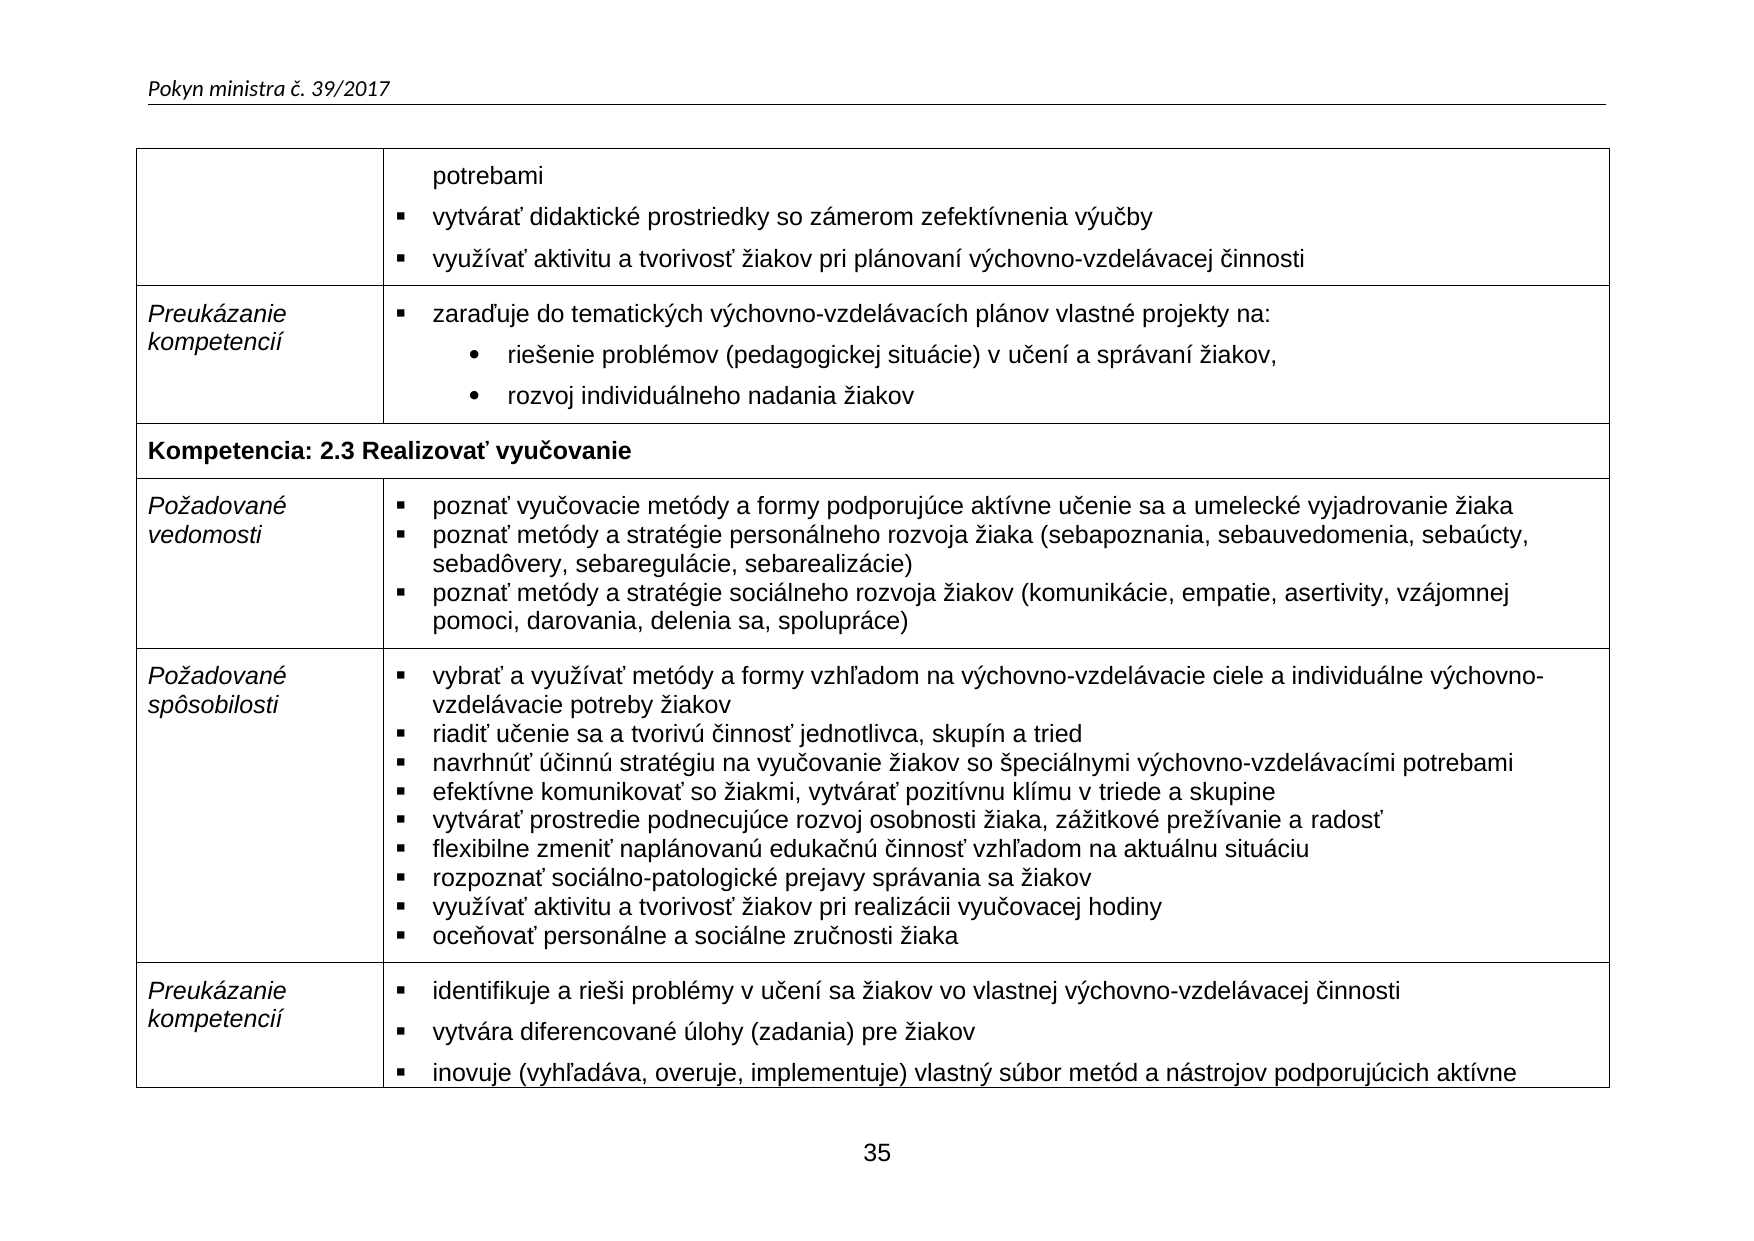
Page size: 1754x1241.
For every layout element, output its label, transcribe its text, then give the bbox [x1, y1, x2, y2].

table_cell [137, 963, 383, 1087]
table_cell zaraďuje do tematických výchovno-vzdelávacích plánov vlastné projekty na: riešenie problémov (pedagogickej situácie) v učení a správaní žiakov, rozvoj individuálneho nadania žiakov [384, 286, 1609, 423]
table_cell vybrať a využívať metódy a formy vzhľadom na výchovno-vzdelávacie ciele a individuálne výchovno-vzdelávacie potreby žiakov riadiť učenie sa a tvorivú činnosť jednotlivca, skupín a tried navrhnúť účinnú stratégiu na vyučovanie žiakov so špeciálnymi výchovno-vzdelávacími potrebami efektívne komunikovať so žiakmi, vytvárať pozitívnu klímu v triede a skupine vytvárať prostredie podnecujúce rozvoj osobnosti žiaka, zážitkové prežívanie a radosť flexibilne zmeniť naplánovanú edukačnú činnosť vzhľadom na aktuálnu situáciu rozpoznať sociálno-patologické prejavy správania sa žiakov využívať aktivitu a tvorivosť žiakov pri realizácii vyučovacej hodiny oceňovať personálne a sociálne zručnosti žiaka [384, 649, 1609, 962]
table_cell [384, 963, 1609, 1087]
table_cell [384, 149, 1609, 285]
table_cell Kompetencia: 2.3 Realizovať vyučovanie [137, 424, 1609, 477]
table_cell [137, 149, 383, 285]
table_cell poznať vyučovacie metódy a formy podporujúce aktívne učenie sa a umelecké vyjadrovanie žiaka poznať metódy a stratégie personálneho rozvoja žiaka (sebapoznania, sebauvedomenia, sebaúcty, sebadôvery, sebaregulácie, sebarealizácie) poznať metódy a stratégie sociálneho rozvoja žiakov (komunikácie, empatie, asertivity, vzájomnej pomoci, darovania, delenia sa, spolupráce) [384, 479, 1609, 648]
table_cell Preukázanie kompetencií [137, 286, 383, 423]
table_cell Požadované vedomosti [137, 479, 383, 648]
table_cell Požadované spôsobilosti [137, 649, 383, 962]
